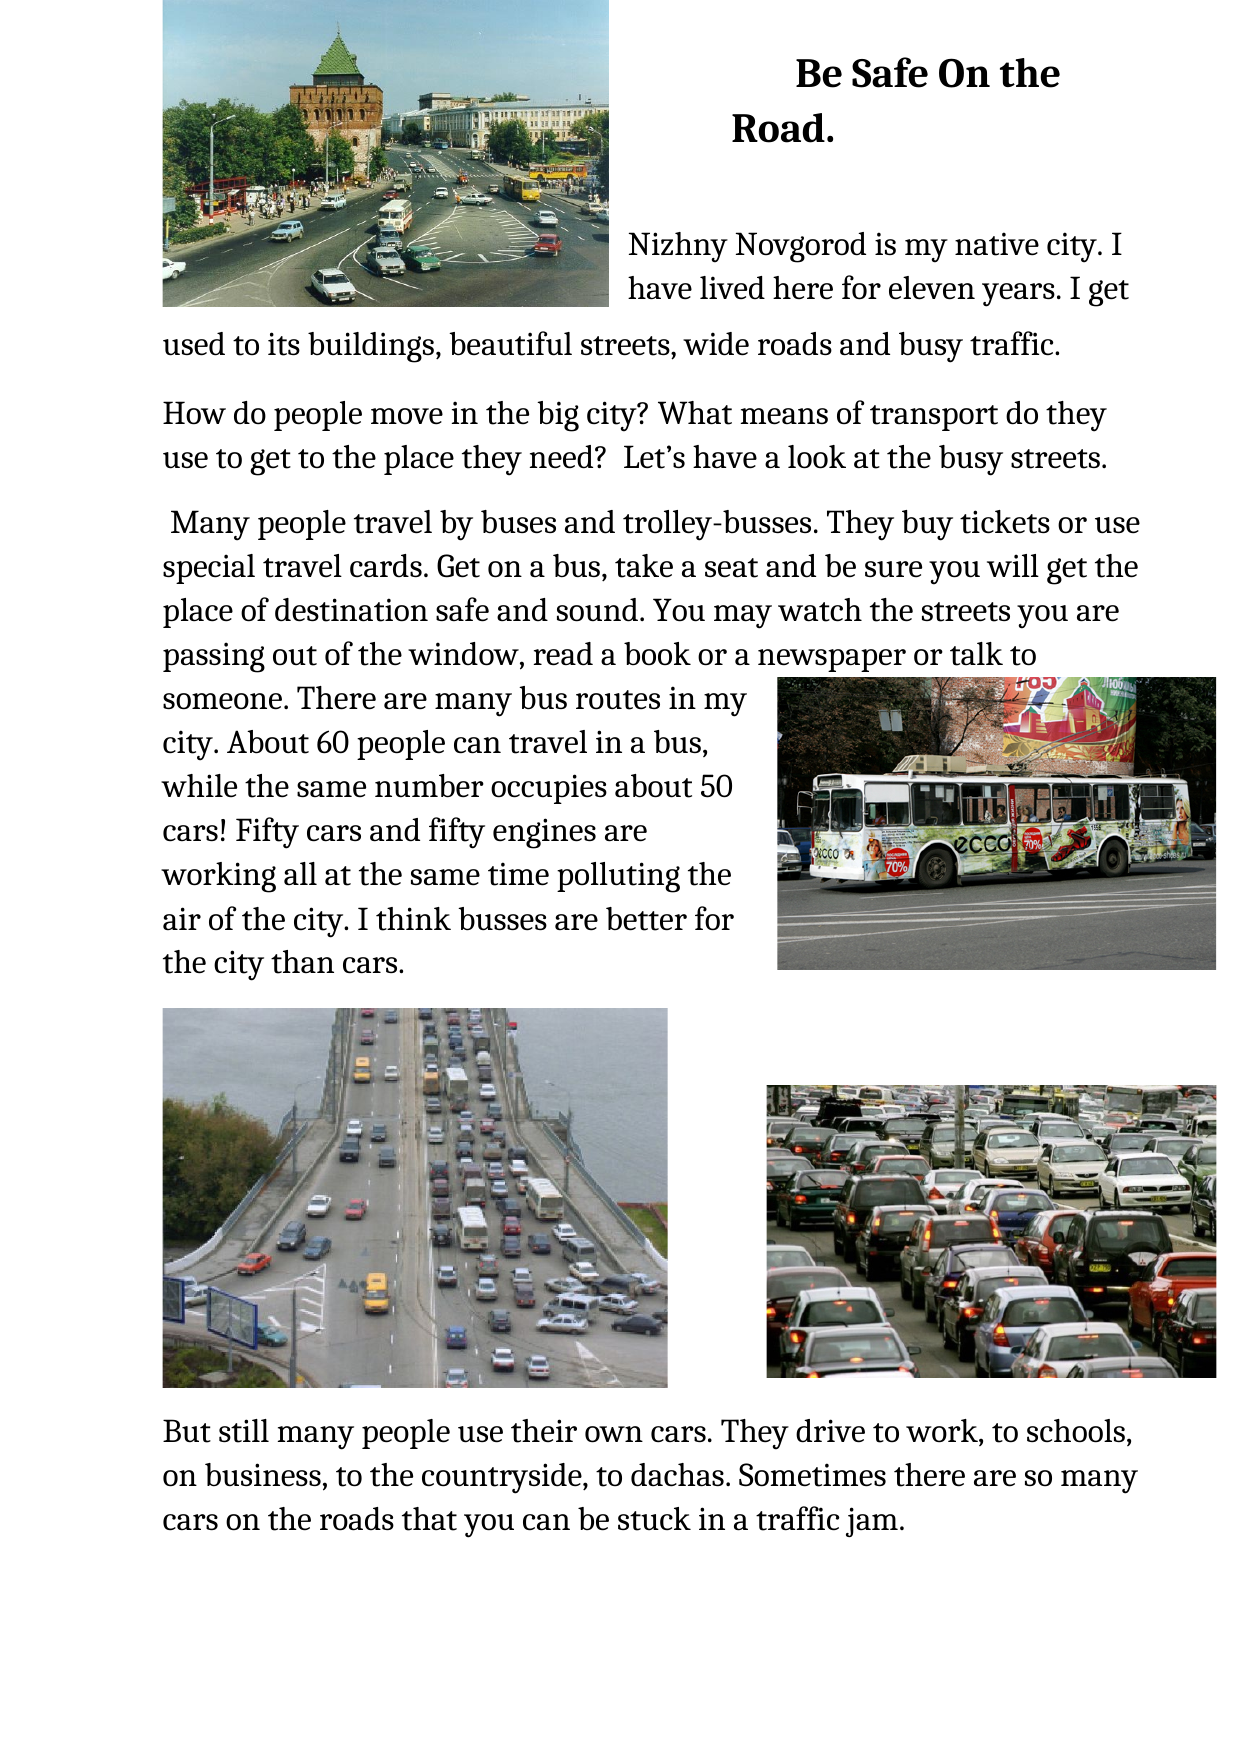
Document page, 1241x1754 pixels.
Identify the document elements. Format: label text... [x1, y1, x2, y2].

picture [162, 0, 609, 307]
text But still many people use their own cars. They drive to work, to schools, on business, to the countryside, to dachas. Sometimes there are so many cars on the roads that you can be stuck in a traffic jam. [162, 1413, 1152, 1539]
picture [766, 1085, 1217, 1378]
picture [777, 677, 1217, 970]
subtitle Be Safe On the Road. [609, 50, 1152, 153]
picture [162, 1008, 668, 1388]
text Nizhny Novgorod is my native city. I have lived here for eleven years. I get used to its buildings, beautiful streets, wide roads and busy traffic. [162, 225, 1152, 366]
text Many people travel by buses and trolley-busses. They buy tickets or use special travel cards. Get on a bus, take a seat and be sure you will get the place of destination safe and sound. You may watch the streets you are passing out of the window, read a book or a newspaper or talk to someone. There are many bus routes in my city. About 60 people can travel in a bus, while the same number occupies about 50 cars! Fifty cars and fifty engines are working all at the same time polluting the air of the city. I think busses are better for the city than cars. [162, 503, 1152, 982]
text How do people move in the big city? What means of transport do they use to get to the place they need? Let’s have a look at the busy streets. [162, 394, 1152, 477]
